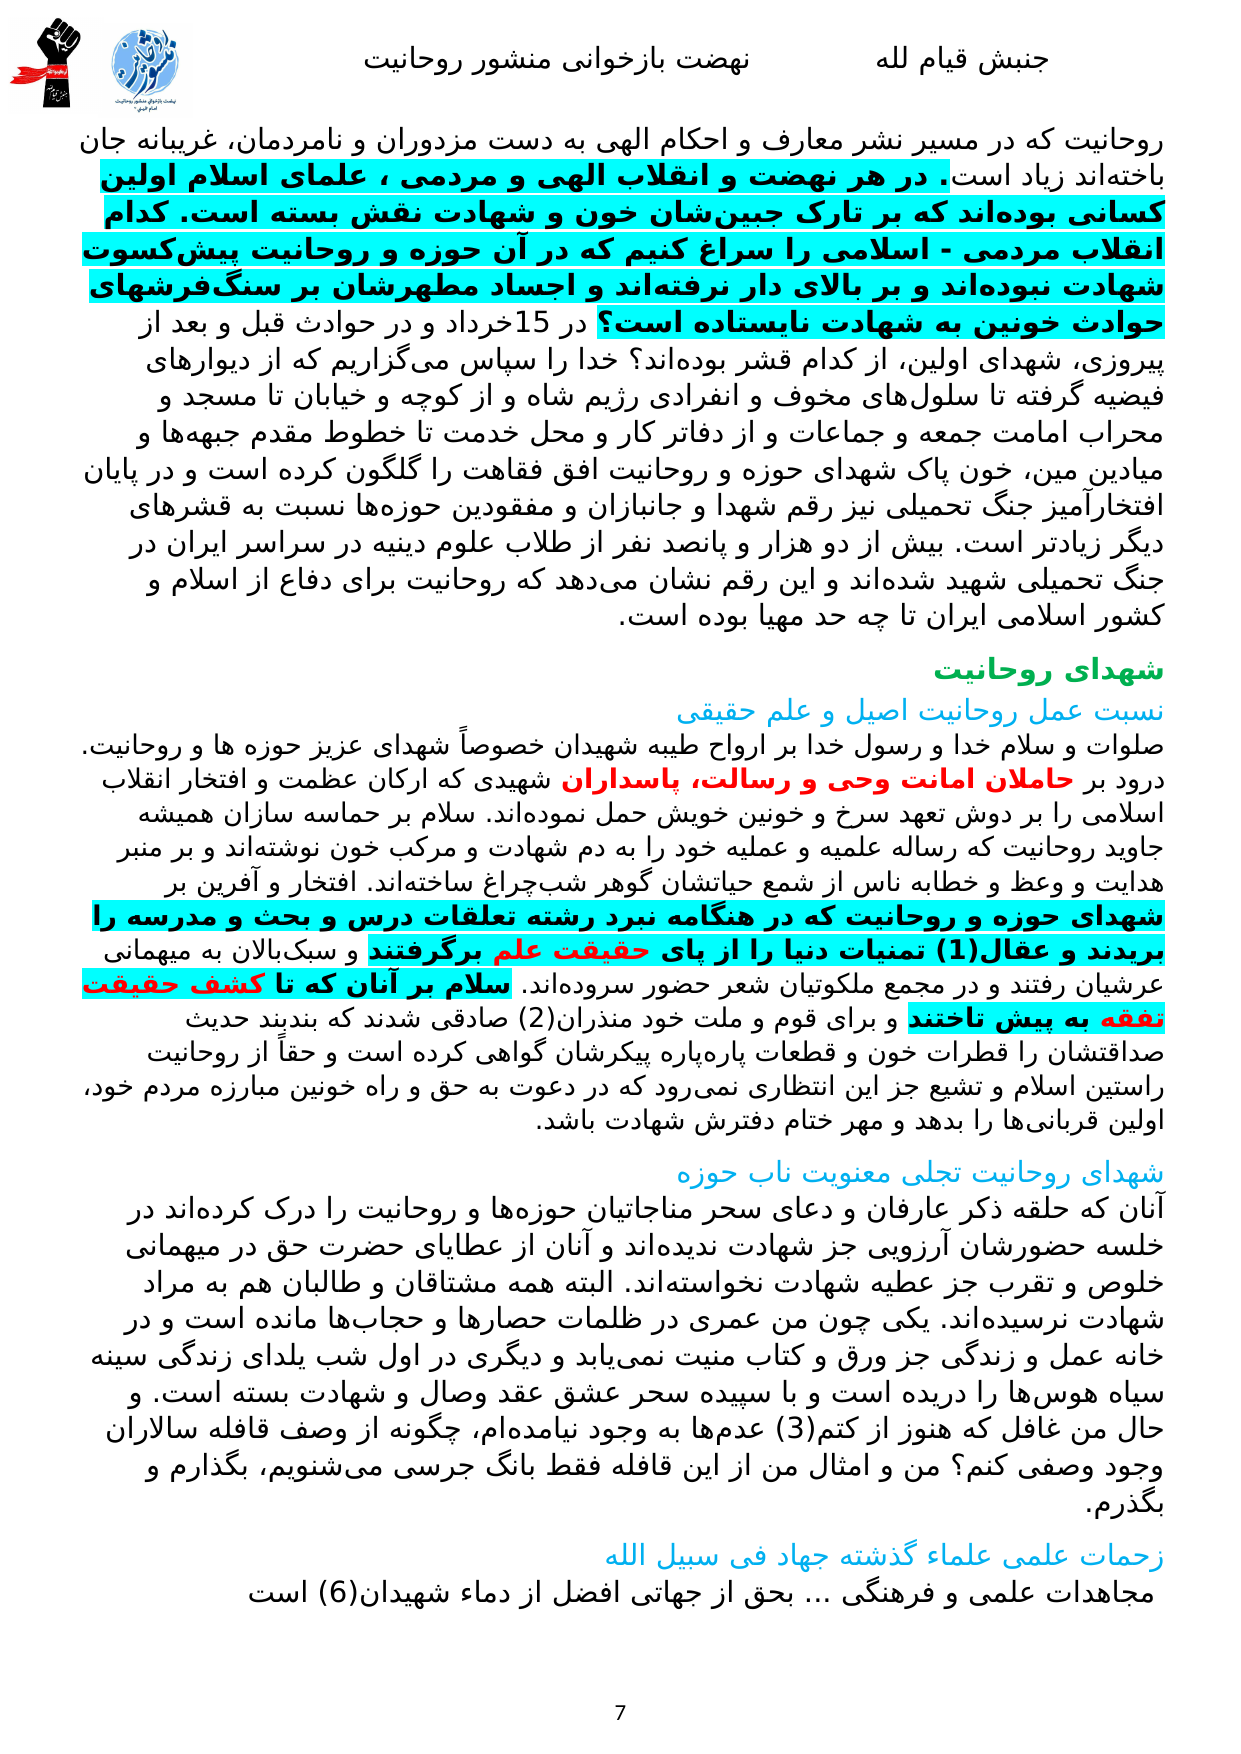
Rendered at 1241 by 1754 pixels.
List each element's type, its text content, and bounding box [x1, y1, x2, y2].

text نسبت عمل روحانیت اصیل و علم حقیقی [75, 693, 1165, 727]
picture [7, 17, 193, 118]
text صلوات و سلام خدا و رسول خدا بر ارواح طیبه شهیدان خصوصاً شهدای عزیز حوزه ها و روحانیت. درود بر حاملان امانت وحی و رسالت، پاسداران شهیدی که ارکان عظمت و افتخار انقلاب اسلامی را بر دوش تعهد سرخ و خونین خویش حمل نموده‌اند. سلام بر حماسه سازان همیشه‌ جاوید روحانیت که رساله علمیه و عملیه خود را به دم شهادت و مرکب خون نوشته‌اند و بر منبر هدایت و وعظ و خطابه ناس از شمع حیاتشان گوهر شب‌چراغ ساخته‌اند. افتخار و آفرین بر شهدای حوزه و روحانیت که در هنگامه نبرد رشته تعلقات درس و بحث و مدرسه را بریدند و عقال(1) تمنیات دنیا را از پای حقیقت علم برگرفتند و سبک‌بالان به میهمانی عرشیان رفتند و در مجمع ملکوتیان شعر حضور سروده‌اند. سلام بر آنان که تا کشف حقیقت تفقه به پیش تاختند و برای قوم و ملت خود منذران(2) صادقی شدند که بند‌بند حدیث صداقتشان را قطرات خون و قطعات پاره‌پاره پیکرشان گواهی کرده است و حقاً از روحانیت راستین اسلام و تشیع جز این انتظاری نمی‌رود که در دعوت به حق و راه خونین مبارزه مردم خود، اولین قربانی‌ها را بدهد و مهر ختام دفترش شهادت باشد. [75, 729, 1165, 1136]
text شهدای روحانیت تجلی معنویت ناب حوزه [75, 1155, 1165, 1189]
text شهدای روحانیت [75, 652, 1165, 686]
text زحمات علمی علماء گذشته جهاد فی سبیل الله [75, 1538, 1165, 1572]
text مجاهدات علمی و فرهنگی ... بحق از جهاتی افضل از دماء شهیدان(6) است [75, 1575, 1165, 1609]
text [75, 122, 1165, 633]
text آنان که حلقه ذکر عارفان و دعای سحر مناجاتیان حوزه‌ها و روحانیت را درک کرده‌اند در خلسه حضورشان آرزویی جز شهادت ندیده‌اند و آنان از عطایای حضرت حق در میهمانی خلوص و تقرب جز عطیه شهادت نخواسته‌اند. البته همه مشتاقان و طالبان هم به مراد شهادت نرسیده‌اند. یکی چون من عمری در ظلمات حصارها و حجاب‌ها مانده است و در خانه عمل و زندگی جز ورق و کتاب منیت نمی‌یابد و دیگری در اول شب یلدای زندگی سینه سیاه هوس‌ها را دریده است و با سپیده سحر عشق عقد وصال و شهادت بسته است. و حال من غافل که هنوز از کتم(3) عدم‌ها به وجود نیامده‌ام، چگونه از وصف قافله سالاران وجود وصفی کنم؟ من و امثال من از این قافله فقط بانگ جرسی می‌شنویم، بگذارم و بگذرم. [75, 1192, 1165, 1519]
